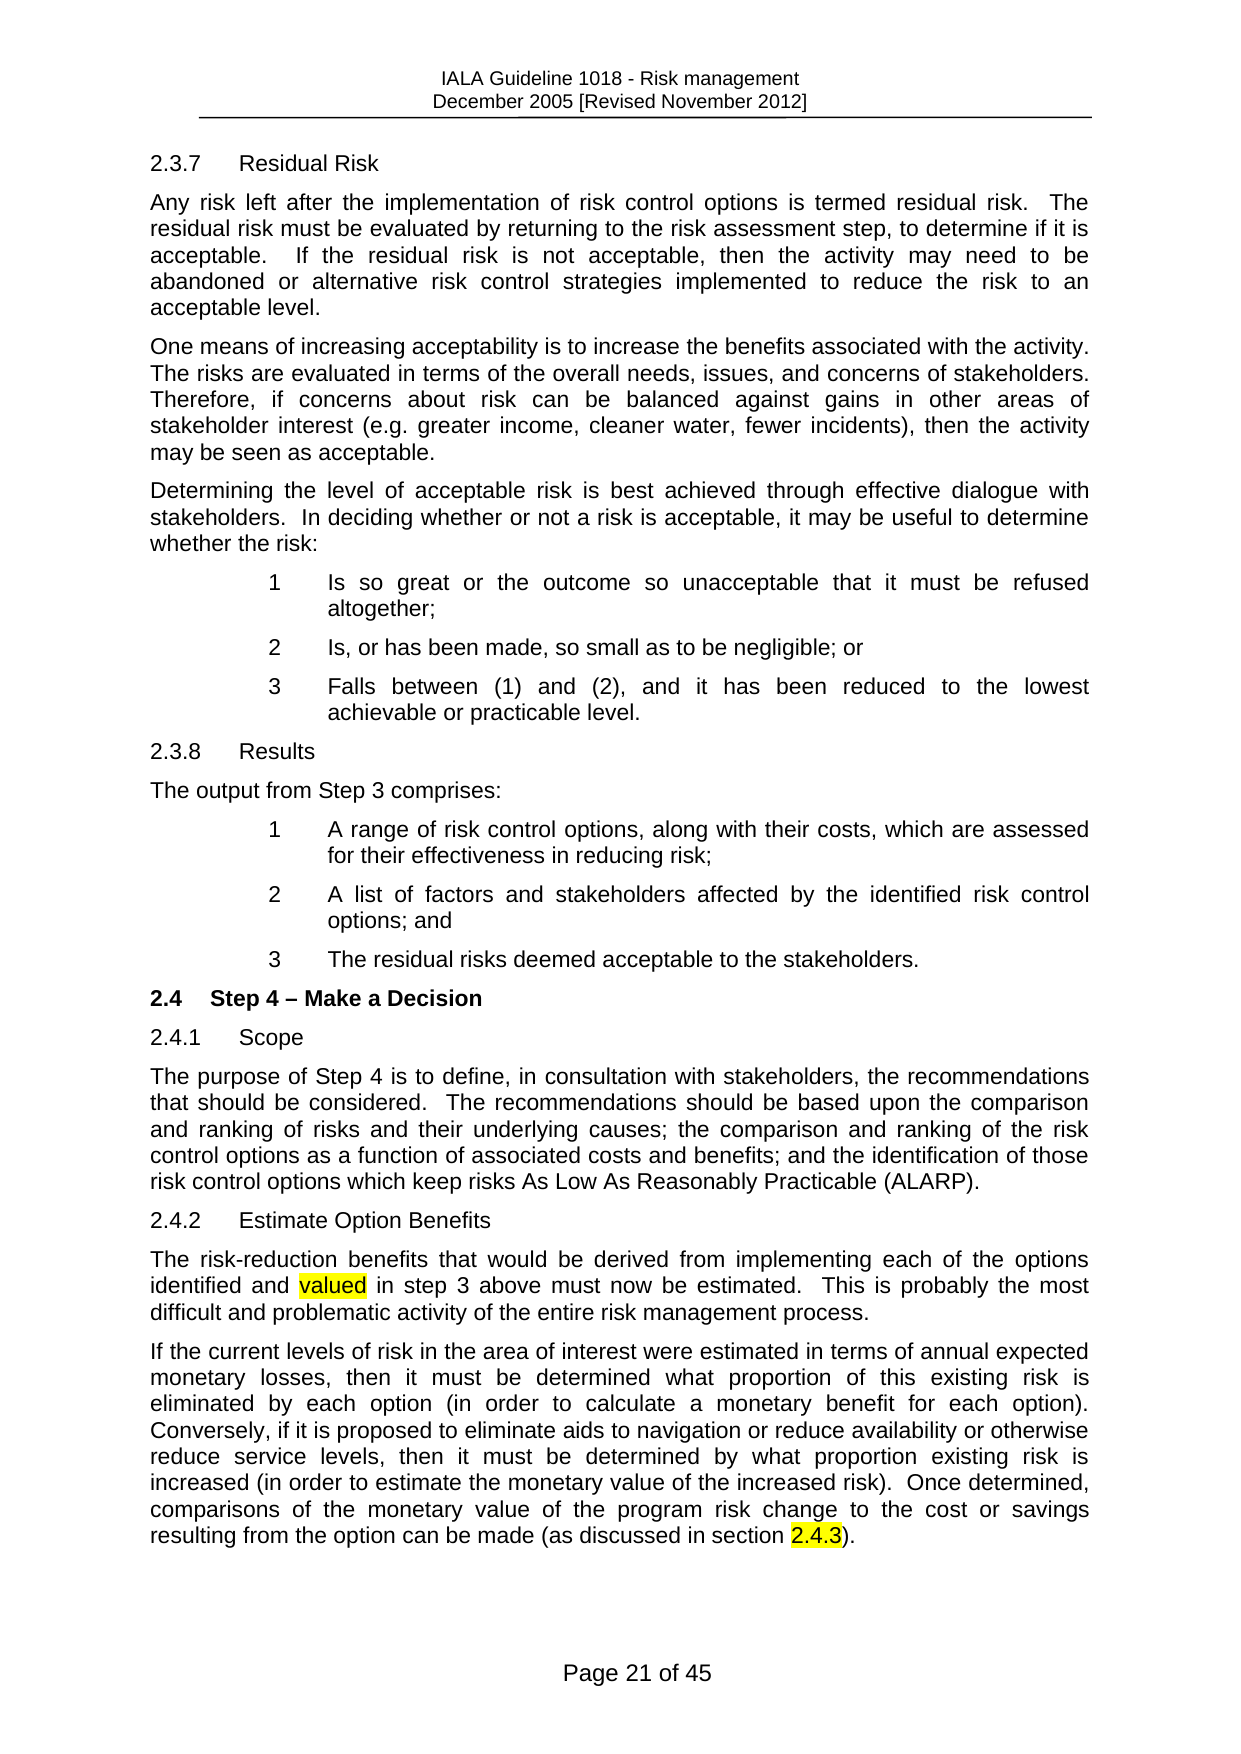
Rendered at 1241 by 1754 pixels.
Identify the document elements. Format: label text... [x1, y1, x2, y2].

text If the current levels of risk in the area of interest were estimated in terms of annual expected monetary losses, then it must be determined what proportion of this existing risk is eliminated by each option (in order to calculate a monetary benefit for each option). Conversely, if it is proposed to eliminate aids to navigation or reduce availability or otherwise reduce service levels, then it must be determined by what proportion existing risk is increased (in order to estimate the monetary value of the increased risk). Once determined, comparisons of the monetary value of the program risk change to the cost or savings resulting from the option can be made (as discussed in section 2.4.3). [150, 1338, 1090, 1548]
list A list of factors and stakeholders affected by the identified risk control options; and [268, 881, 1090, 934]
subtitle Results [150, 738, 1090, 764]
text Any risk left after the implementation of risk control options is termed residual risk. The residual risk must be evaluated by returning to the risk assessment step, to determine if it is acceptable. If the residual risk is not acceptable, then the activity may need to be abandoned or alternative risk control strategies implemented to reduce the risk to an acceptable level. [150, 189, 1090, 321]
text The purpose of Step 4 is to define, in consultation with stakeholders, the recommendations that should be considered. The recommendations should be based upon the comparison and ranking of risks and their underlying causes; the comparison and ranking of the risk control options as a function of associated costs and benefits; and the identification of those risk control options which keep risks As Low As Reasonably Practicable (ALARP). [150, 1063, 1090, 1195]
list The residual risks deemed acceptable to the stakeholders. [268, 946, 1090, 973]
subtitle Scope [150, 1024, 1090, 1050]
subtitle Residual Risk [150, 150, 1090, 176]
subtitle Step 4 – Make a Decision [150, 985, 1090, 1012]
text The risk-reduction benefits that would be derived from implementing each of the options identified and valued in step 3 above must now be estimated. This is probably the most difficult and problematic activity of the entire risk management process. [150, 1246, 1090, 1325]
text Determining the level of acceptable risk is best achieved through effective dialogue with stakeholders. In deciding whether or not a risk is acceptable, it may be useful to determine whether the risk: [150, 477, 1090, 556]
text One means of increasing acceptability is to increase the benefits associated with the activity. The risks are evaluated in terms of the overall needs, issues, and concerns of stakeholders. Therefore, if concerns about risk can be balanced against gains in other areas of stakeholder interest (e.g. greater income, cleaner water, fewer incidents), then the activity may be seen as acceptable. [150, 333, 1090, 465]
text The output from Step 3 comprises: [150, 777, 1090, 803]
list Falls between (1) and (2), and it has been reduced to the lowest achievable or practicable level. [268, 673, 1090, 726]
list Is, or has been made, so small as to be negligible; or [268, 634, 1090, 661]
subtitle Estimate Option Benefits [150, 1207, 1090, 1233]
list A range of risk control options, along with their costs, which are assessed for their effectiveness in reducing risk; [268, 816, 1090, 869]
list Is so great or the outcome so unacceptable that it must be refused altogether; [268, 569, 1090, 622]
